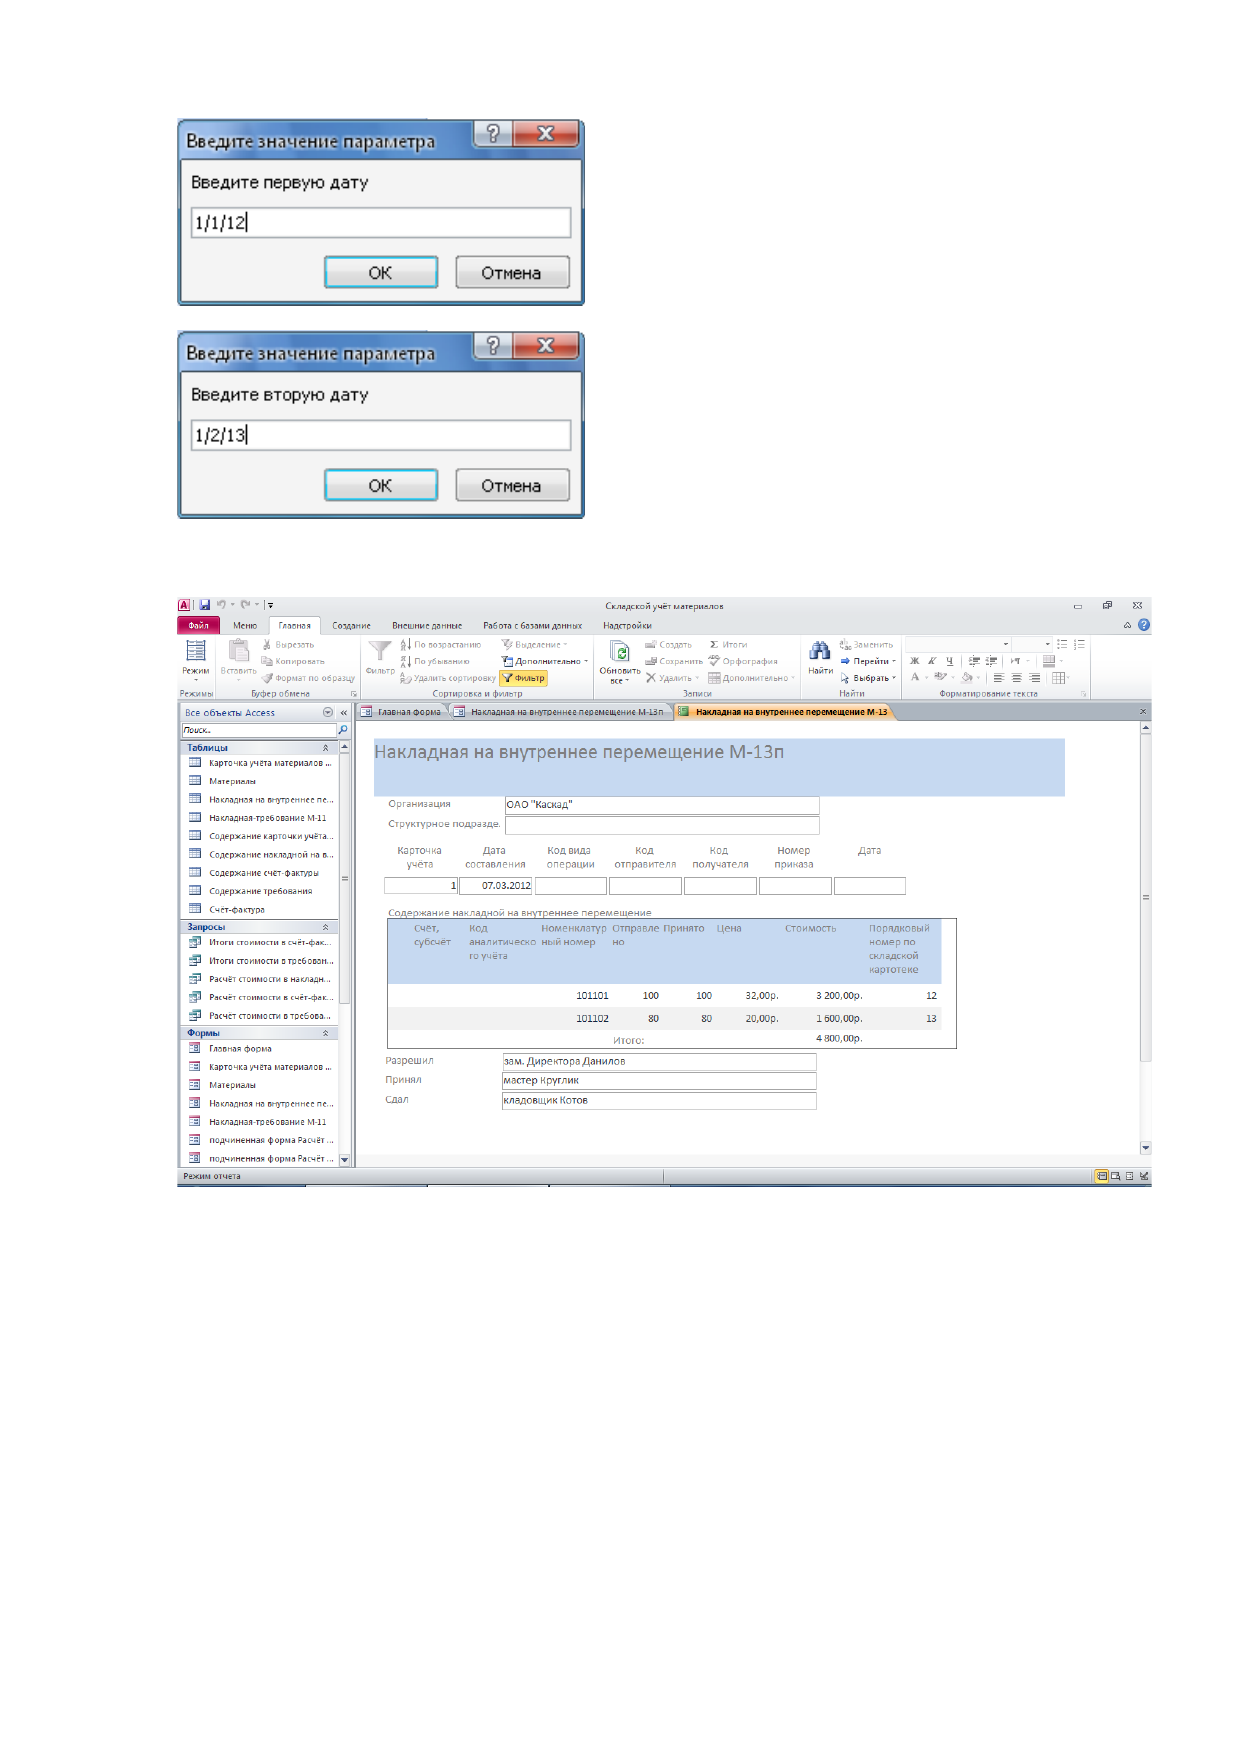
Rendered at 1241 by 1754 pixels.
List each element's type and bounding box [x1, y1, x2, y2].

picture [177, 118, 585, 306]
picture [177, 597, 1152, 1187]
picture [177, 330, 585, 519]
